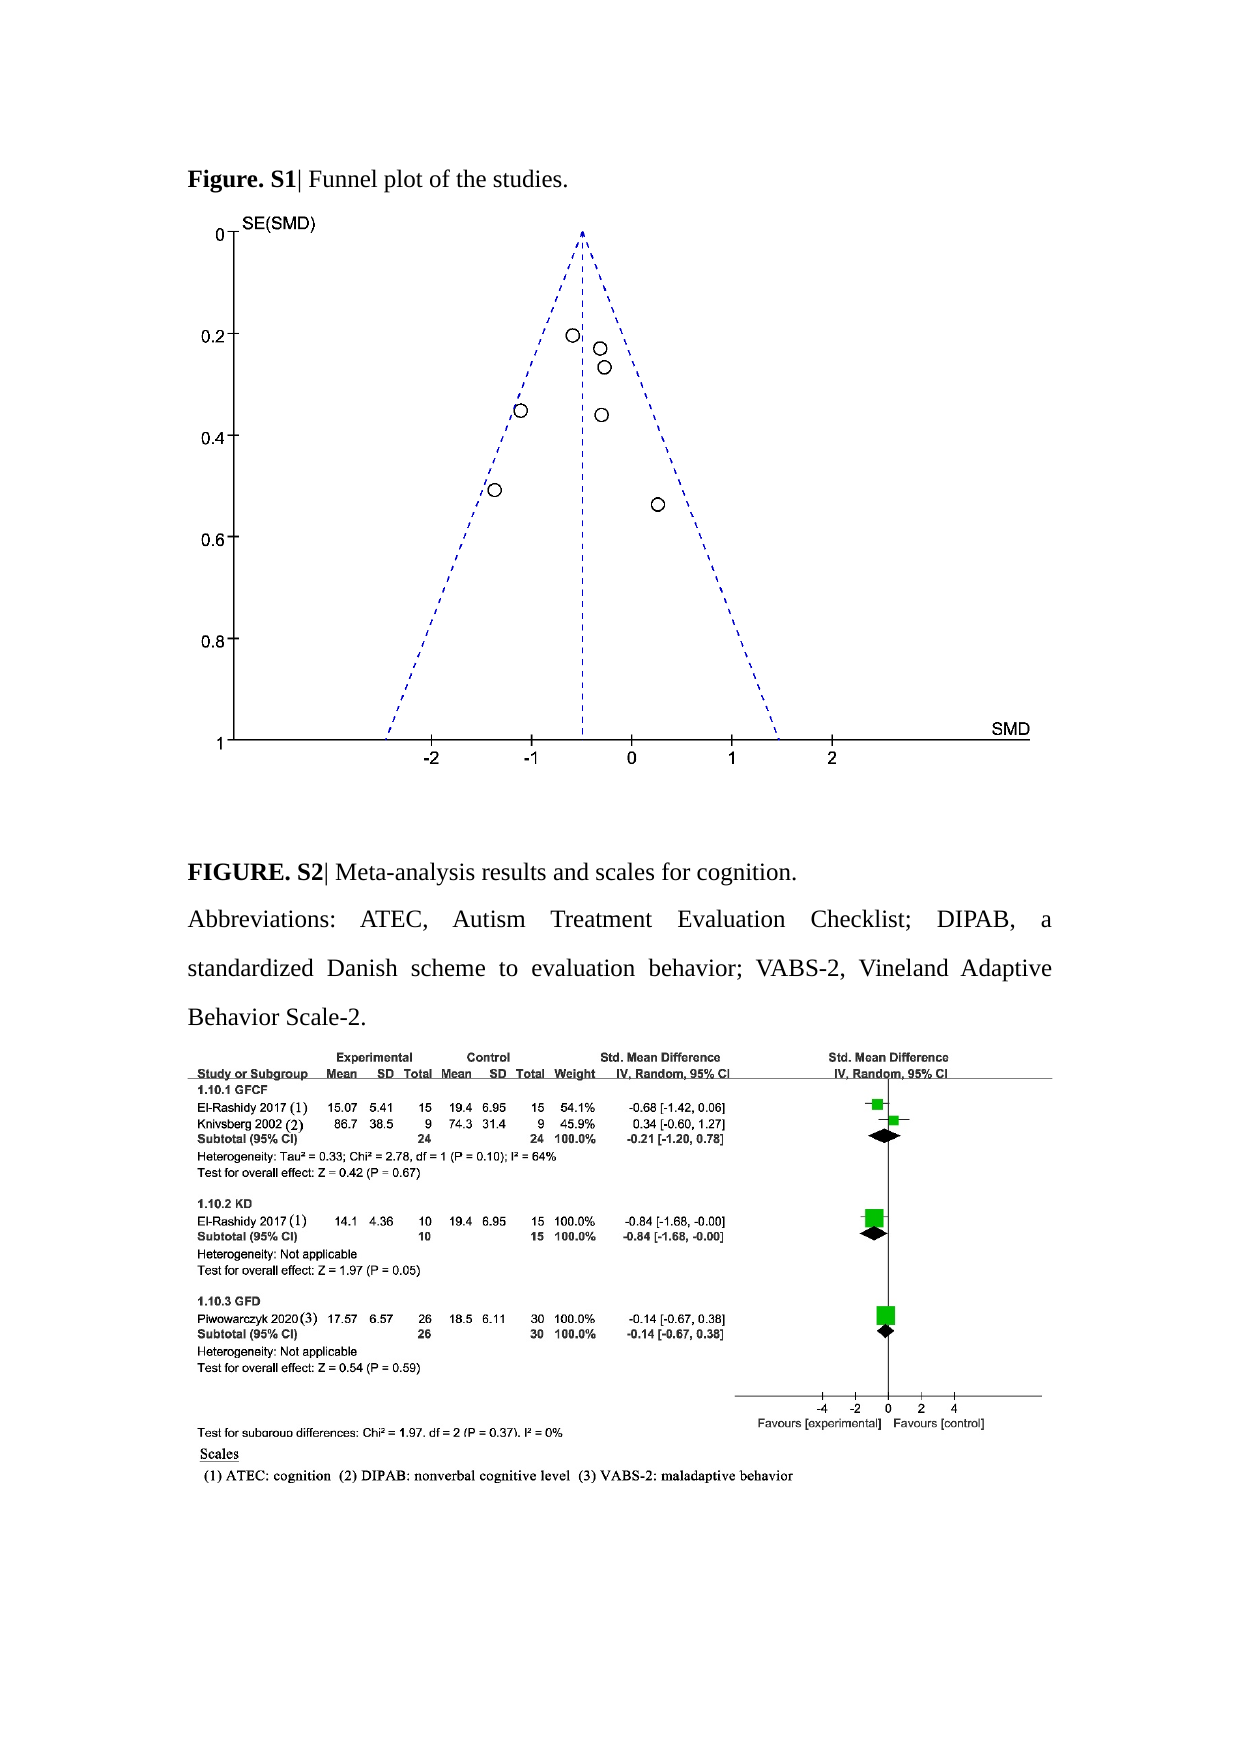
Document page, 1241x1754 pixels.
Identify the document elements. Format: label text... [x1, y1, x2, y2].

picture [187, 1046, 1053, 1483]
text Abbreviations: ATEC, Autism Treatment Evaluation Checklist; DIPAB, a standardized Danish scheme to evaluation behavior; VABS-2, Vineland Adaptive Behavior Scale-2. [187, 902, 1053, 1032]
text Figure. S1| Funnel plot of the studies. [187, 162, 1053, 194]
text FIGURE. S2| Meta-analysis results and scales for cognition. [187, 856, 1053, 888]
picture [187, 208, 1053, 786]
